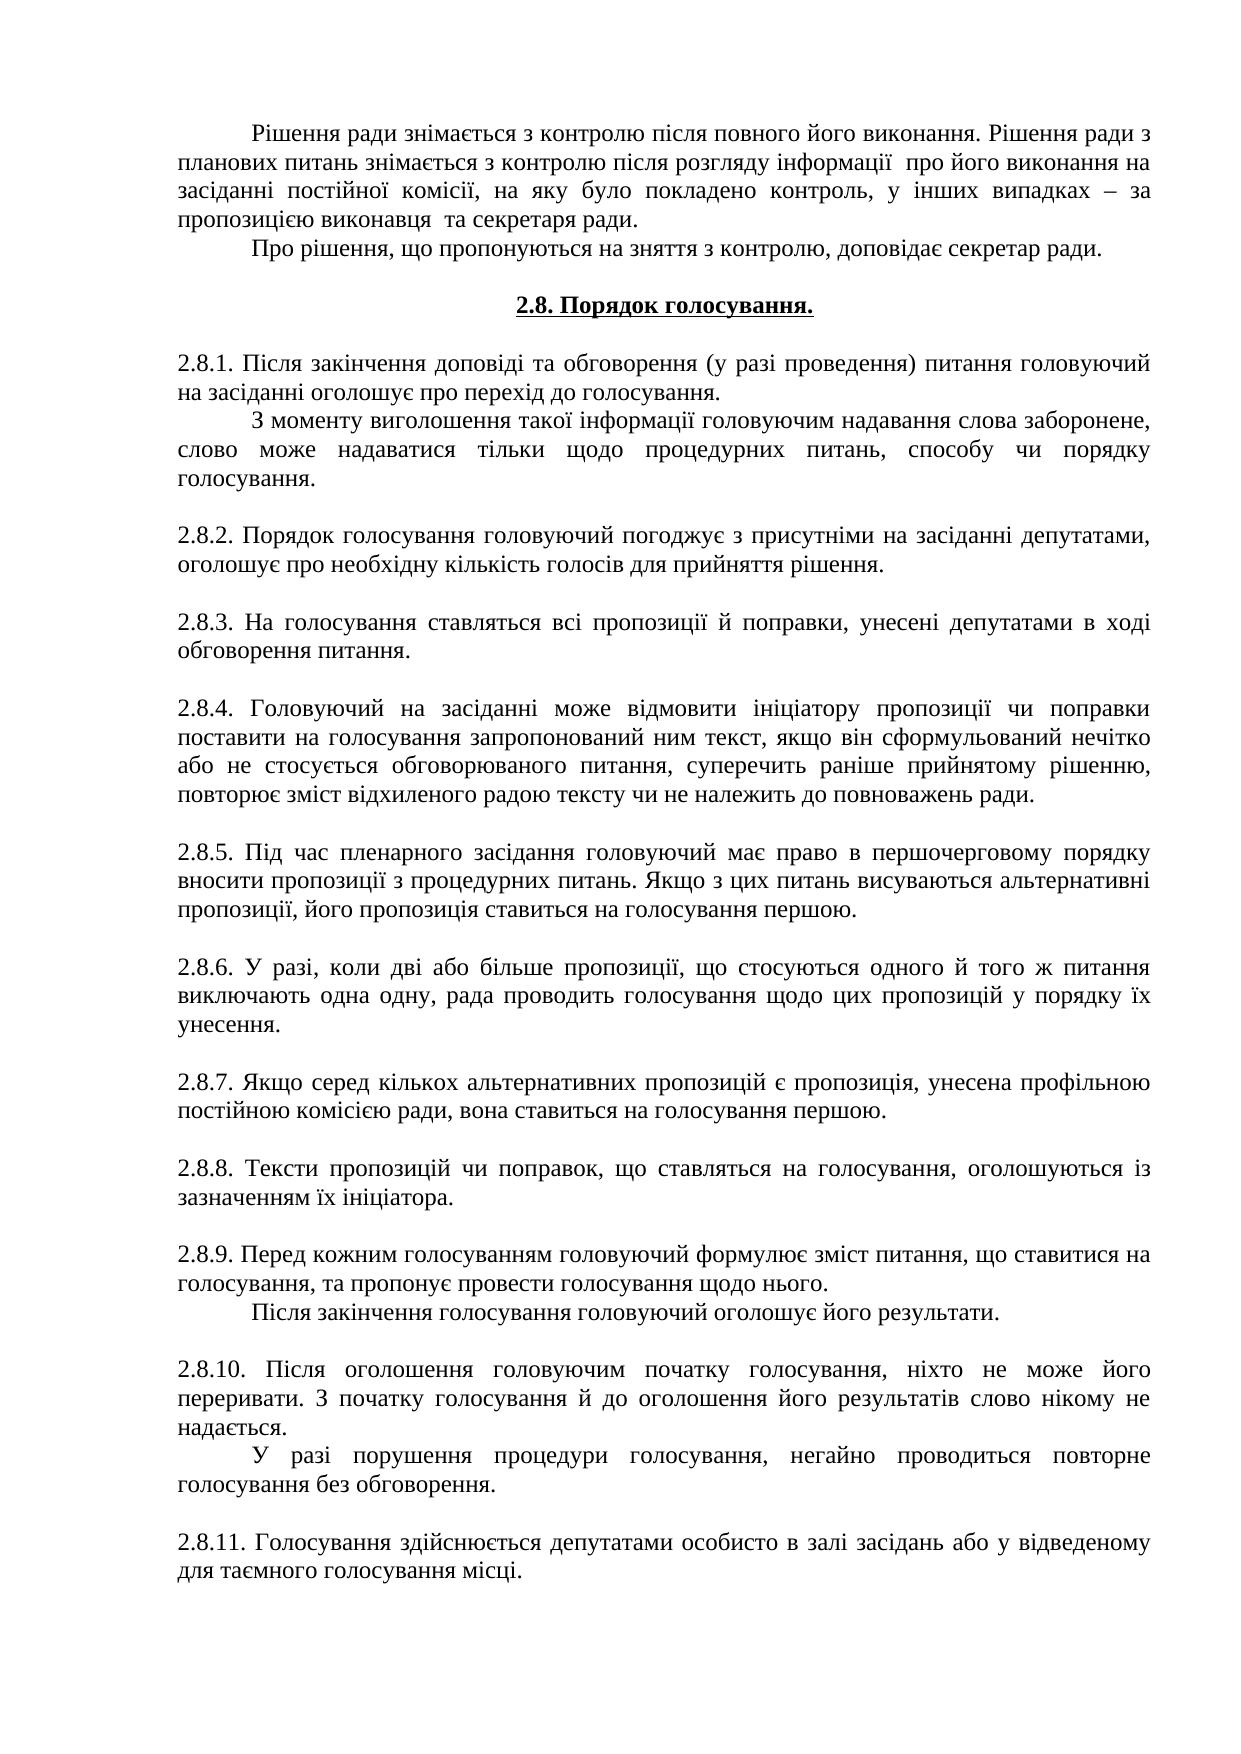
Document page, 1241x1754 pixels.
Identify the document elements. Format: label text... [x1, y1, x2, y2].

text З моменту виголошення такої інформації головуючим надавання слова заборонене, слово може надаватися тільки щодо процедурних питань, способу чи порядку голосування. [177, 406, 1152, 492]
text У разі порушення процедури голосування, негайно проводиться повторне голосування без обговорення. [177, 1441, 1152, 1498]
text 2.8.2. Порядок голосування головуючий погоджує з присутніми на засіданні депутатами, оголошує про необхідну кількість голосів для прийняття рішення. [177, 521, 1152, 578]
text 2.8. Порядок голосування. [177, 291, 1152, 319]
text Про рішення, що пропонуються на зняття з контролю, доповідає секретар ради. [177, 233, 1152, 262]
text 2.8.3. На голосування ставляться всі пропозиції й поправки, унесені депутатами в ході обговорення питання. [177, 607, 1152, 664]
text 2.8.9. Перед кожним голосуванням головуючий формулює зміст питання, що ставитися на голосування, та пропонує провести голосування щодо нього. [177, 1239, 1152, 1297]
text Рішення ради знімається з контролю після повного його виконання. Рішення ради з планових питань знімається з контролю після розгляду інформації про його виконання на засіданні постійної комісії, на яку було покладено контроль, у інших випадках – за пропозицією виконавця та секретаря ради. [177, 118, 1152, 233]
text 2.8.1. Після закінчення доповіді та обговорення (у разі проведення) питання головуючий на засіданні оголошує про перехід до голосування. [177, 348, 1152, 406]
text 2.8.4. Головуючий на засіданні може відмовити ініціатору пропозиції чи поправки поставити на голосування запропонований ним текст, якщо він сформульований нечітко або не стосується обговорюваного питання, суперечить раніше прийнятому рішенню, повторює зміст відхиленого радою тексту чи не належить до повноважень ради. [177, 693, 1152, 808]
text 2.8.5. Під час пленарного засідання головуючий має право в першочерговому порядку вносити пропозиції з процедурних питань. Якщо з цих питань висуваються альтернативні пропозиції, його пропозиція ставиться на голосування першою. [177, 837, 1152, 923]
text 2.8.10. Після оголошення головуючим початку голосування, ніхто не може його переривати. З початку голосування й до оголошення його результатів слово нікому не надається. [177, 1354, 1152, 1441]
text 2.8.7. Якщо серед кількох альтернативних пропозицій є пропозиція, унесена профільною постійною комісією ради, вона ставиться на голосування першою. [177, 1067, 1152, 1124]
text Після закінчення голосування головуючий оголошує його результати. [177, 1297, 1152, 1326]
text 2.8.6. У разі, коли дві або більше пропозиції, що стосуються одного й того ж питання виключають одна одну, рада проводить голосування щодо цих пропозицій у порядку їх унесення. [177, 952, 1152, 1038]
text 2.8.8. Тексти пропозицій чи поправок, що ставляться на голосування, оголошуються із зазначенням їх ініціатора. [177, 1153, 1152, 1211]
text 2.8.11. Голосування здійснюється депутатами особисто в залі засідань або у відведеному для таємного голосування місці. [177, 1527, 1152, 1584]
